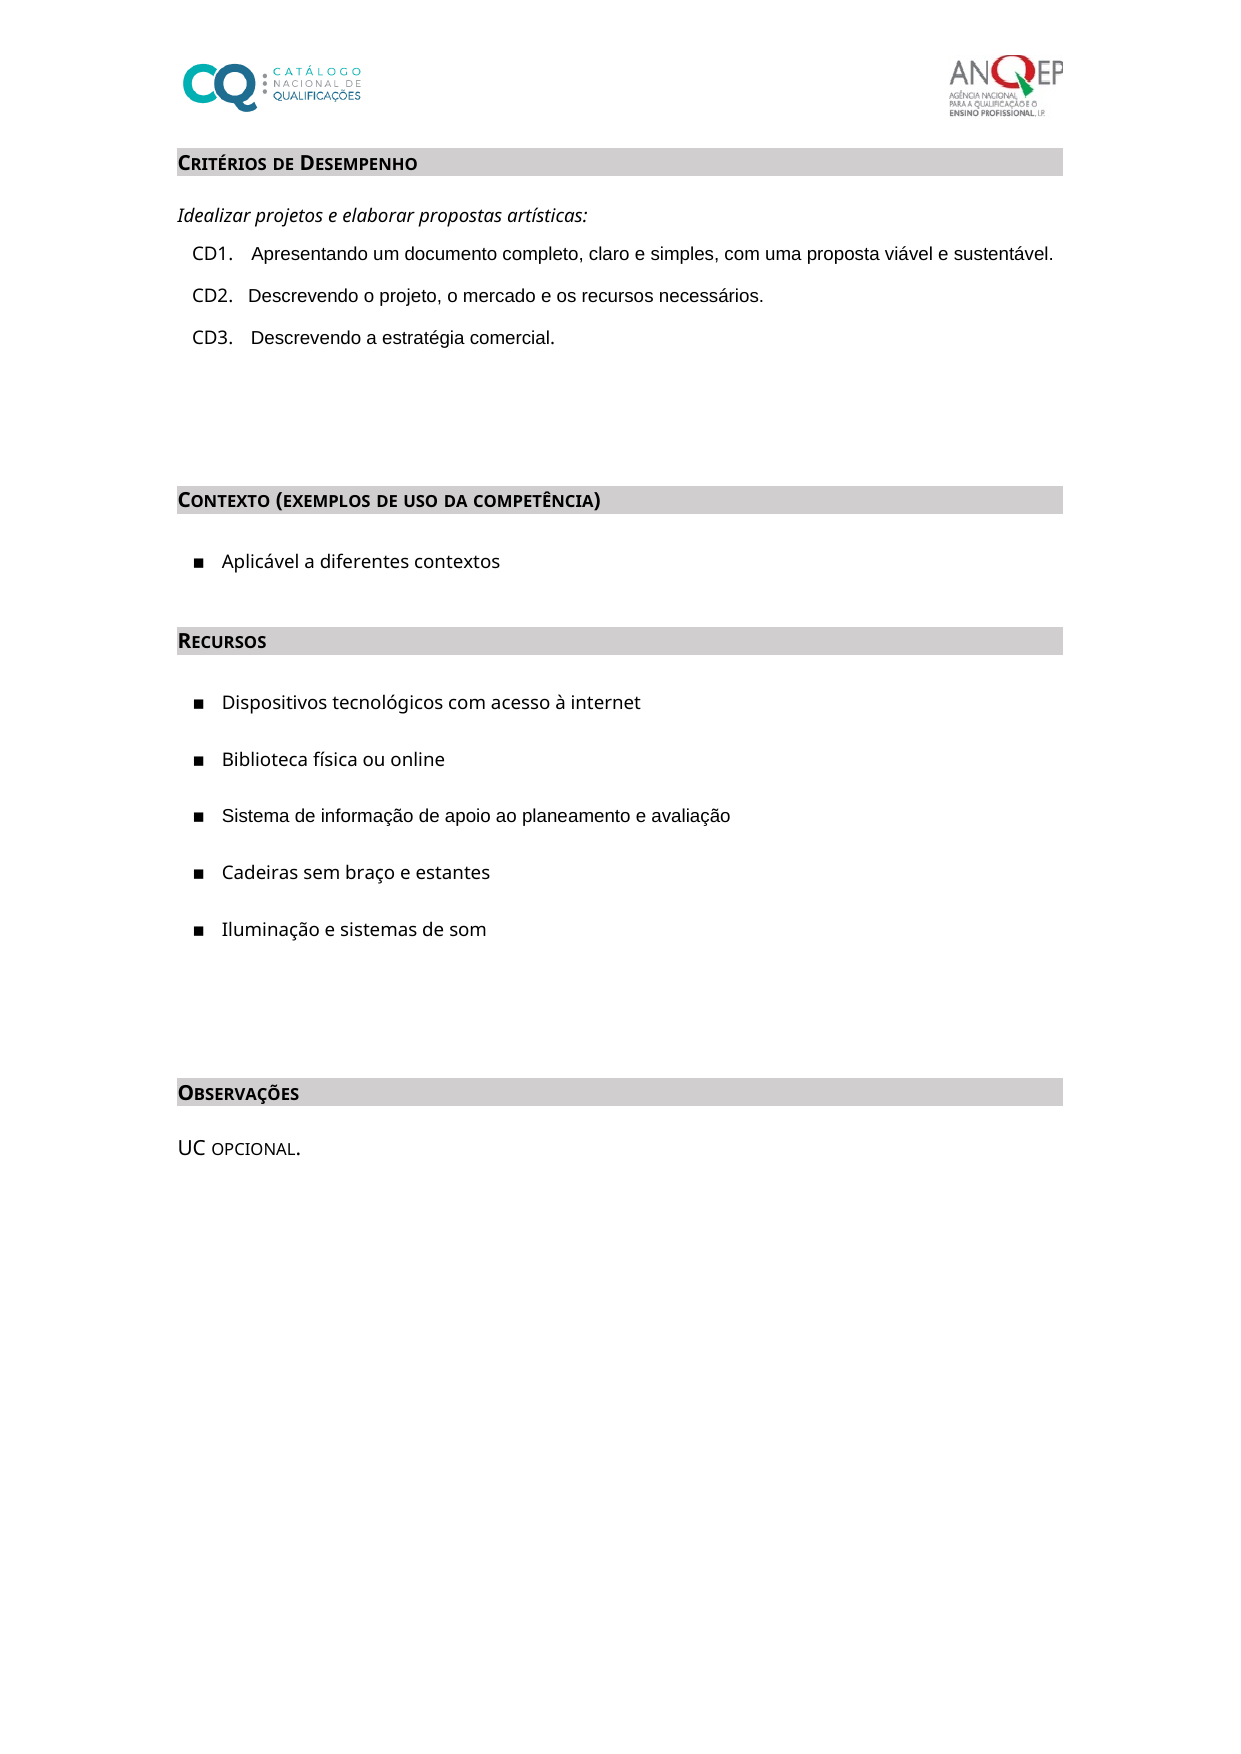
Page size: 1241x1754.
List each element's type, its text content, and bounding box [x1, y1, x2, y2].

picture [949, 55, 1063, 119]
text UC opcional. [177, 1133, 1063, 1161]
list Biblioteca física ou online [192, 738, 1063, 777]
list Iluminação e sistemas de som [192, 908, 1063, 947]
list Dispositivos tecnológicos com acesso à internet [192, 682, 1063, 720]
text CD3. Descrevendo a estratégia comercial. [192, 324, 1063, 350]
text Critérios de Desempenho [177, 148, 1063, 176]
list Aplicável a diferentes contextos [192, 541, 1063, 579]
text Idealizar projetos e elaborar propostas artísticas: [177, 203, 1063, 228]
text Contexto (exemplos de uso da competência) [177, 486, 1063, 514]
list Sistema de informação de apoio ao planeamento e avaliação [192, 795, 1063, 833]
list Cadeiras sem braço e estantes [192, 852, 1063, 890]
text CD2. Descrevendo o projeto, o mercado e os recursos necessários. [192, 282, 1063, 308]
text Observações [177, 1078, 1063, 1106]
text Recursos [177, 627, 1063, 655]
picture [177, 46, 365, 130]
text CD1. Apresentando um documento completo, claro e simples, com uma proposta viável e sustentável. [192, 241, 1063, 266]
